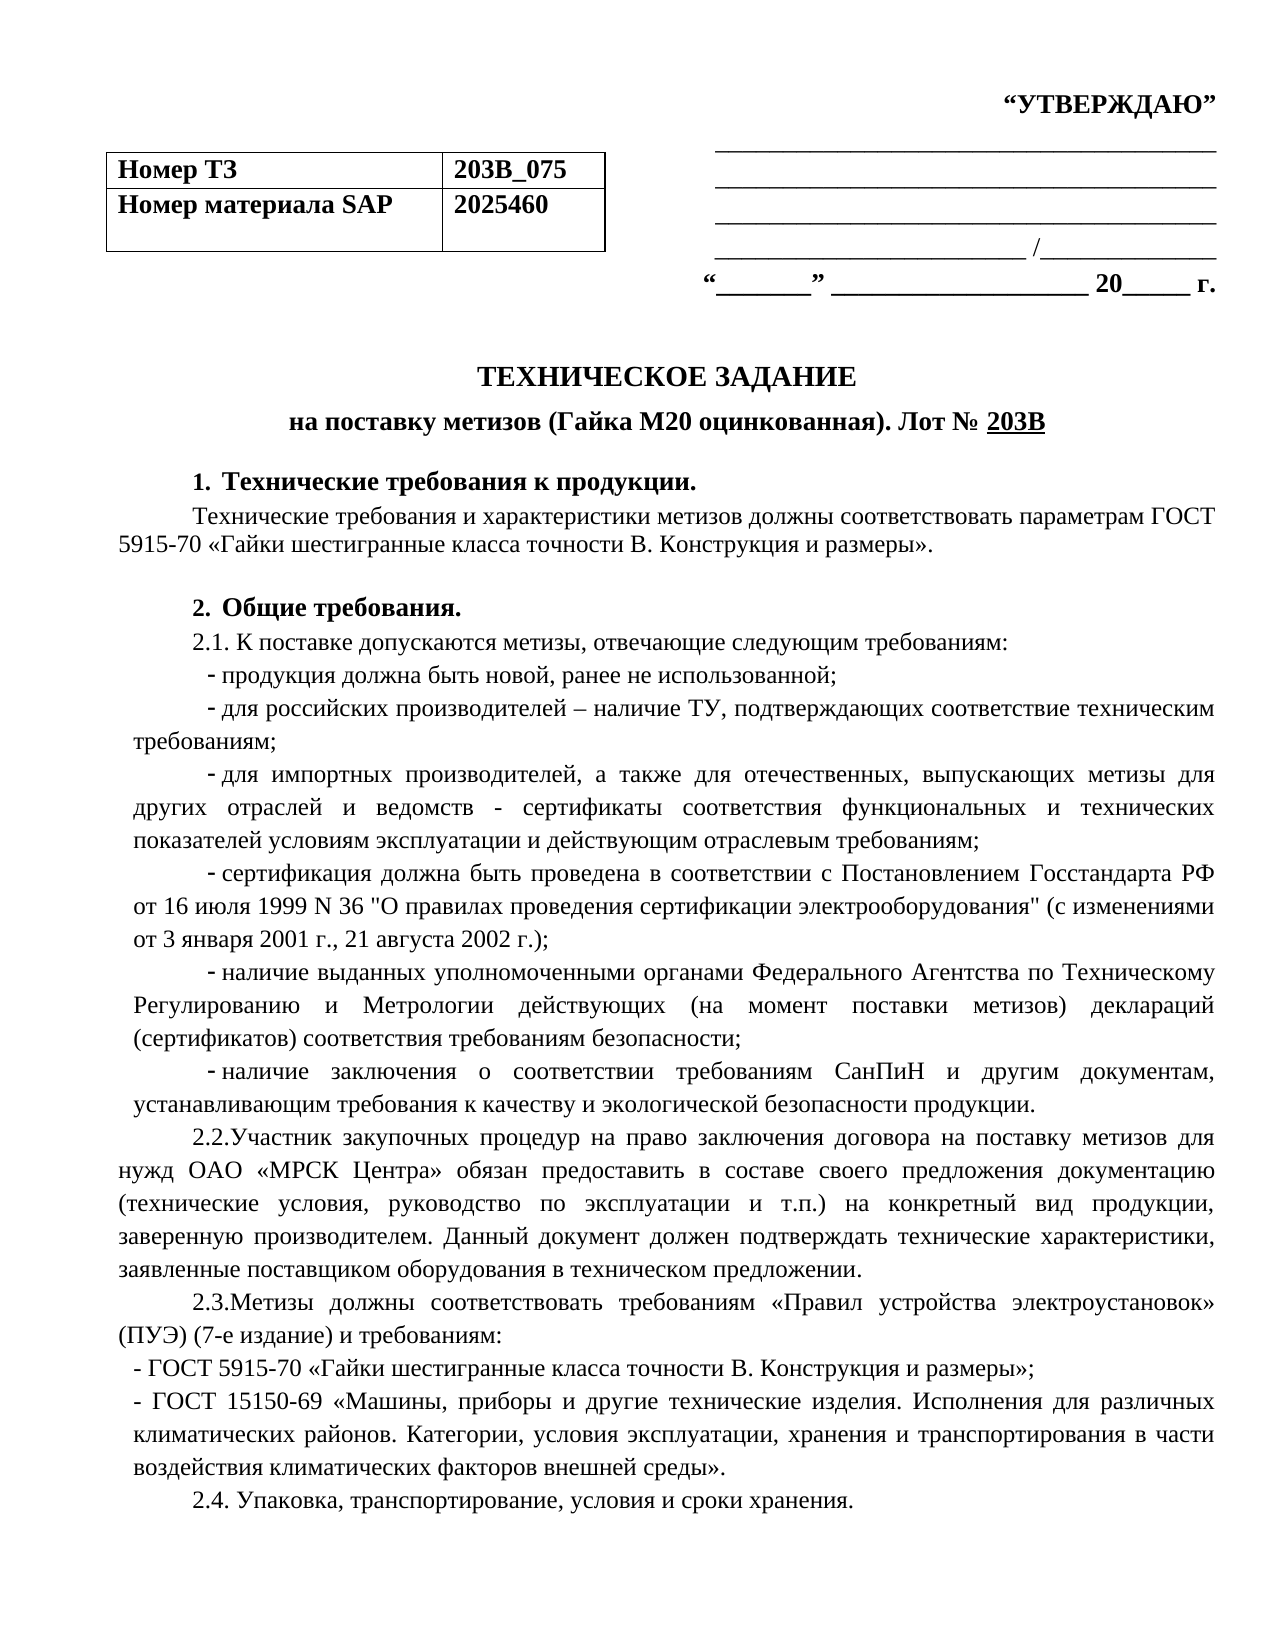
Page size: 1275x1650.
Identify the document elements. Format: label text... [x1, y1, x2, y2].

text 2.3.Метизы должны соответствовать требованиям «Правил устройства электроустановок» (ПУЭ) (7-е издание) и требованиям: [118, 1287, 1216, 1349]
text 2.1. К поставке допускаются метизы, отвечающие следующим требованиям: [118, 627, 1216, 656]
text _____________________________________ [606, 196, 1216, 227]
table_cell Номер материала SAP [107, 189, 442, 251]
text - ГОСТ 15150-69 «Машины, приборы и другие технические изделия. Исполнения для различных климатических районов. Категории, условия эксплуатации, хранения и транспортирования в части воздействия климатических факторов внешней среды». [133, 1386, 1216, 1481]
text _____________________________________ [118, 124, 1216, 156]
table_header 203B_075 [443, 153, 604, 188]
list наличие заключения о соответствии требованиям СанПиН и другим документам, устанавливающим требования к качеству и экологической безопасности продукции. [133, 1056, 1216, 1118]
subtitle “_______” ___________________ 20_____ г. [118, 267, 1216, 298]
list Общие требования. [192, 591, 1216, 622]
list Технические требования и характеристики метизов должны соответствовать параметрам ГОСТ 5915-70 «Гайки шестигранные класса точности В. Конструкция и размеры». [118, 501, 1216, 558]
text _____________________________________ [606, 160, 1216, 191]
list для российских производителей – наличие ТУ, подтверждающих соответствие техническим требованиям; [133, 693, 1216, 755]
table_cell 2025460 [443, 189, 604, 251]
text 2.4. Упаковка, транспортирование, условия и сроки хранения. [118, 1486, 1216, 1514]
subtitle ТЕХНИЧЕСКОЕ ЗАДАНИЕ [118, 359, 1216, 393]
table_header Номер ТЗ [107, 153, 442, 188]
list продукция должна быть новой, ранее не использованной; [133, 660, 1216, 689]
list наличие выданных уполномоченными органами Федерального Агентства по Техническому Регулированию и Метрологии действующих (на момент поставки метизов) деклараций (сертификатов) соответствия требованиям безопасности; [133, 957, 1216, 1052]
list сертификация должна быть проведена в соответствии с Постановлением Госстандарта РФ от 16 июля 1999 N 36 "О правилах проведения сертификации электрооборудования" (с изменениями от 3 января 2001 г., 21 августа 2002 г.); [133, 858, 1216, 953]
text 2.2.Участник закупочных процедур на право заключения договора на поставку метизов для нужд ОАО «МРСК Центра» обязан предоставить в составе своего предложения документацию (технические условия, руководство по эксплуатации и т.п.) на конкретный вид продукции, заверенную производителем. Данный документ должен подтверждать технические характеристики, заявленные поставщиком оборудования в техническом предложении. [118, 1122, 1216, 1283]
list Технические требования к продукции. [192, 465, 1216, 496]
text - ГОСТ 5915-70 «Гайки шестигранные класса точности B. Конструкция и размеры»; [133, 1353, 1216, 1382]
list для импортных производителей, а также для отечественных, выпускающих метизы для других отраслей и ведомств - сертификаты соответствия функциональных и технических показателей условиям эксплуатации и действующим отраслевым требованиям; [133, 759, 1216, 854]
text на поставку метизов (Гайка М20 оцинкованная). Лот № 203B [118, 405, 1216, 436]
text “УТВЕРЖДАЮ” [118, 89, 1216, 120]
text _______________________ /_____________ [118, 232, 1216, 263]
